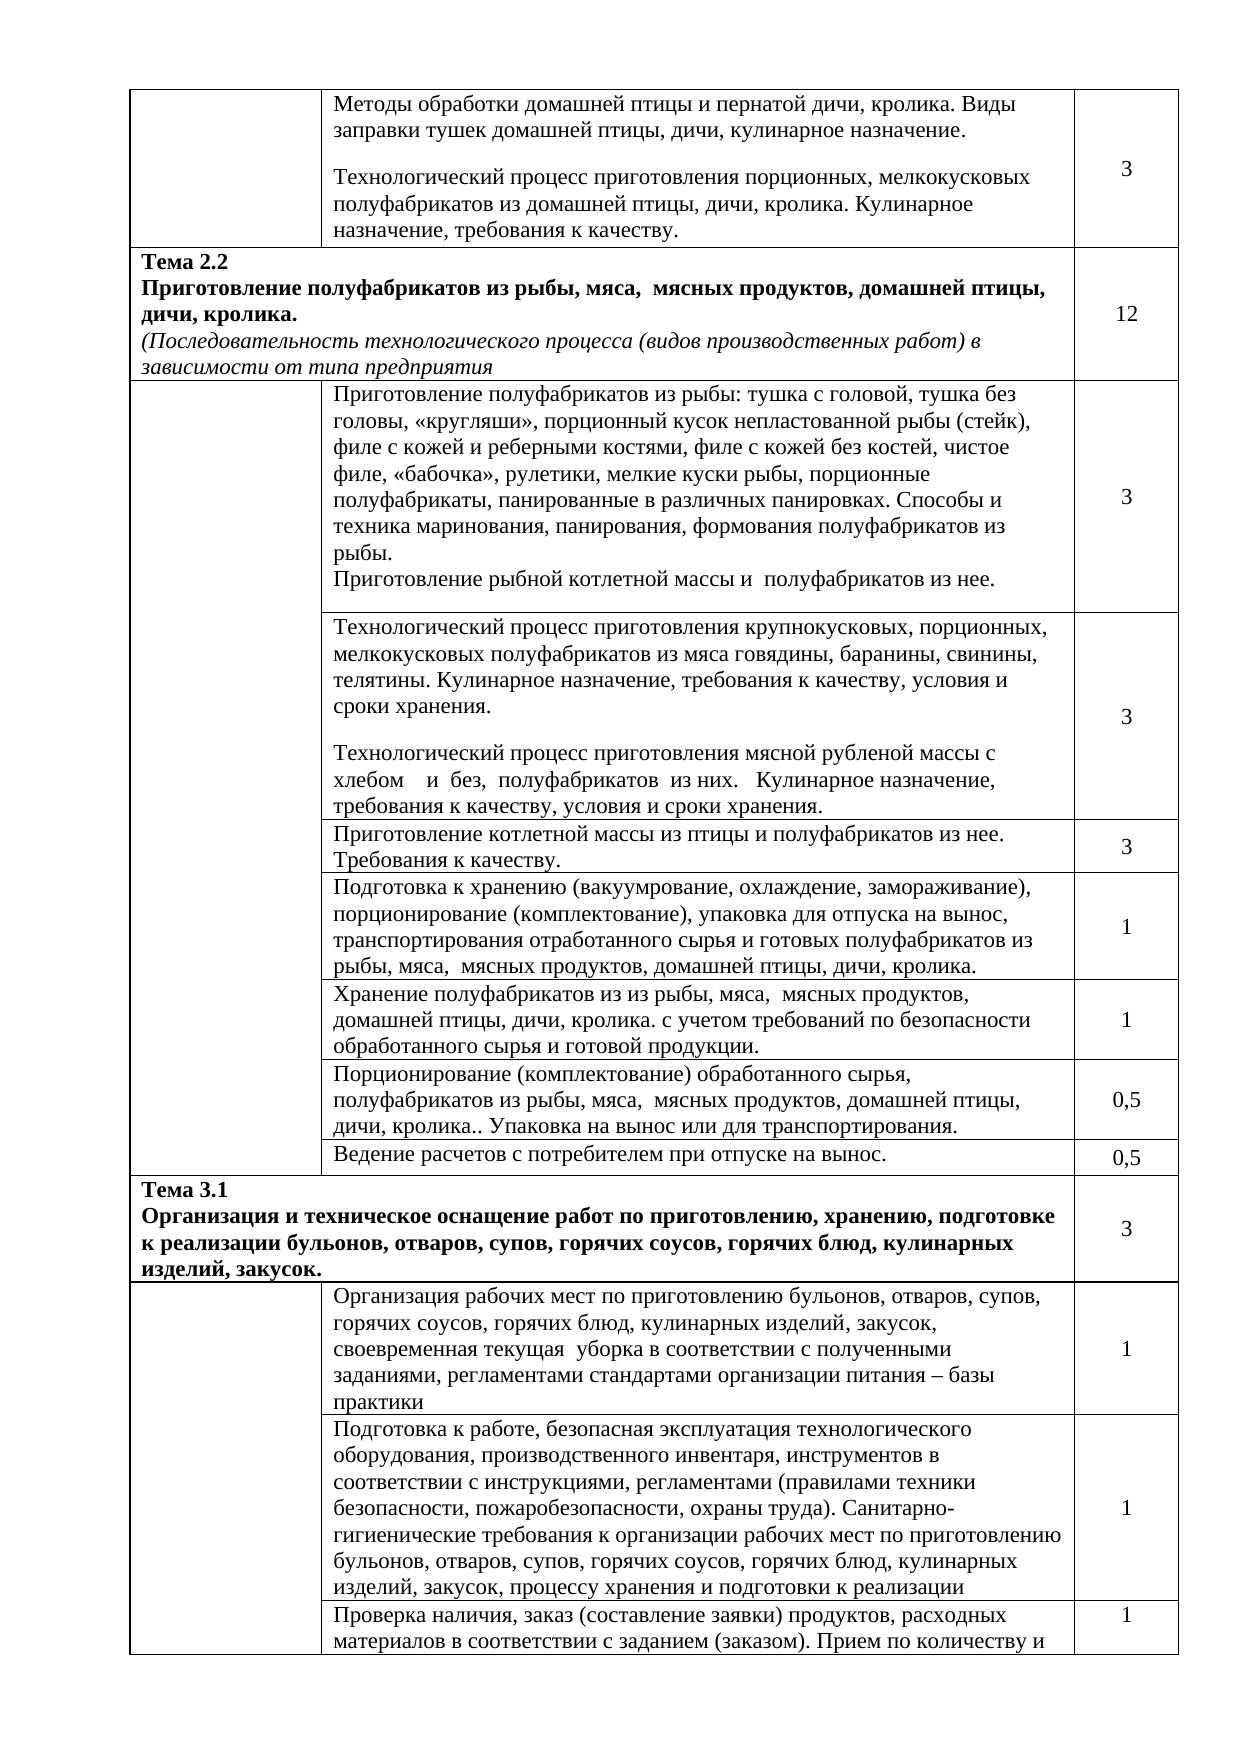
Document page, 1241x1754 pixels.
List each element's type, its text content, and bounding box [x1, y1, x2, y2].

table_cell Тема 2.2 Приготовление полуфабрикатов из рыбы, мяса, мясных продуктов, домашней птицы, дичи, кролика. (Последовательность технологического процесса (видов производственных работ) в зависимости от типа предприятия [131, 248, 1074, 379]
table_cell 1 [1075, 1415, 1178, 1600]
table_cell 0,5 [1075, 1140, 1178, 1175]
table_cell Подготовка к хранению (вакуумрование, охлаждение, замораживание), порционирование (комплектование), упаковка для отпуска на вынос, транспортирования отработанного сырья и готовых полуфабрикатов из рыбы, мяса, мясных продуктов, домашней птицы, дичи, кролика. [322, 873, 1074, 979]
table_cell 3 [1075, 90, 1178, 247]
table_cell 3 [1075, 1176, 1178, 1281]
table_cell 0,5 [1075, 1060, 1178, 1139]
table_cell 3 [1075, 613, 1178, 818]
table_cell Подготовка к работе, безопасная эксплуатация технологического оборудования, производственного инвентаря, инструментов в соответствии с инструкциями, регламентами (правилами техники безопасности, пожаробезопасности, охраны труда). Санитарно-гигиенические требования к организации рабочих мест по приготовлению бульонов, отваров, супов, горячих соусов, горячих блюд, кулинарных изделий, закусок, процессу хранения и подготовки к реализации [322, 1415, 1074, 1600]
table_cell Приготовление полуфабрикатов из рыбы: тушка с головой, тушка без головы, «кругляши», порционный кусок непластованной рыбы (стейк), филе с кожей и реберными костями, филе с кожей без костей, чистое филе, «бабочка», рулетики, мелкие куски рыбы, порционные полуфабрикаты, панированные в различных панировках. Способы и техника маринования, панирования, формования полуфабрикатов из рыбы. Приготовление рыбной котлетной массы и полуфабрикатов из нее. [322, 381, 1074, 612]
table_cell [131, 381, 321, 1175]
table_cell Хранение полуфабрикатов из из рыбы, мяса, мясных продуктов, домашней птицы, дичи, кролика. с учетом требований по безопасности обработанного сырья и готовой продукции. [322, 980, 1074, 1059]
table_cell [322, 1601, 1074, 1653]
table_cell 1 [1075, 980, 1178, 1059]
table_cell Технологический процесс приготовления крупнокусковых, порционных, мелкокусковых полуфабрикатов из мяса говядины, баранины, свинины, телятины. Кулинарное назначение, требования к качеству, условия и сроки хранения. Технологический процесс приготовления мясной рубленой массы с хлебом и без, полуфабрикатов из них. Кулинарное назначение, требования к качеству, условия и сроки хранения. [322, 613, 1074, 818]
table_cell 3 [1075, 820, 1178, 872]
table_cell 1 [1075, 1283, 1178, 1414]
table_cell [131, 1283, 321, 1653]
table_cell Тема 3.1 Организация и техническое оснащение работ по приготовлению, хранению, подготовке к реализации бульонов, отваров, супов, горячих соусов, горячих блюд, кулинарных изделий, закусок. [131, 1176, 1074, 1281]
table_cell Приготовление котлетной массы из птицы и полуфабрикатов из нее. Требования к качеству. [322, 820, 1074, 872]
table_cell 3 [1075, 381, 1178, 612]
table_cell Ведение расчетов с потребителем при отпуске на вынос. [322, 1140, 1074, 1175]
table_cell 12 [1075, 248, 1178, 379]
table_cell 1 [1075, 1601, 1178, 1653]
table_cell Организация рабочих мест по приготовлению бульонов, отваров, супов, горячих соусов, горячих блюд, кулинарных изделий, закусок, своевременная текущая уборка в соответствии с полученными заданиями, регламентами стандартами организации питания – базы практики [322, 1283, 1074, 1414]
table_cell Методы обработки домашней птицы и пернатой дичи, кролика. Виды заправки тушек домашней птицы, дичи, кулинарное назначение. Технологический процесс приготовления порционных, мелкокусковых полуфабрикатов из домашней птицы, дичи, кролика. Кулинарное назначение, требования к качеству. [322, 90, 1074, 247]
table_cell Порционирование (комплектование) обработанного сырья, полуфабрикатов из рыбы, мяса, мясных продуктов, домашней птицы, дичи, кролика.. Упаковка на вынос или для транспортирования. [322, 1060, 1074, 1139]
table_cell 1 [1075, 873, 1178, 979]
